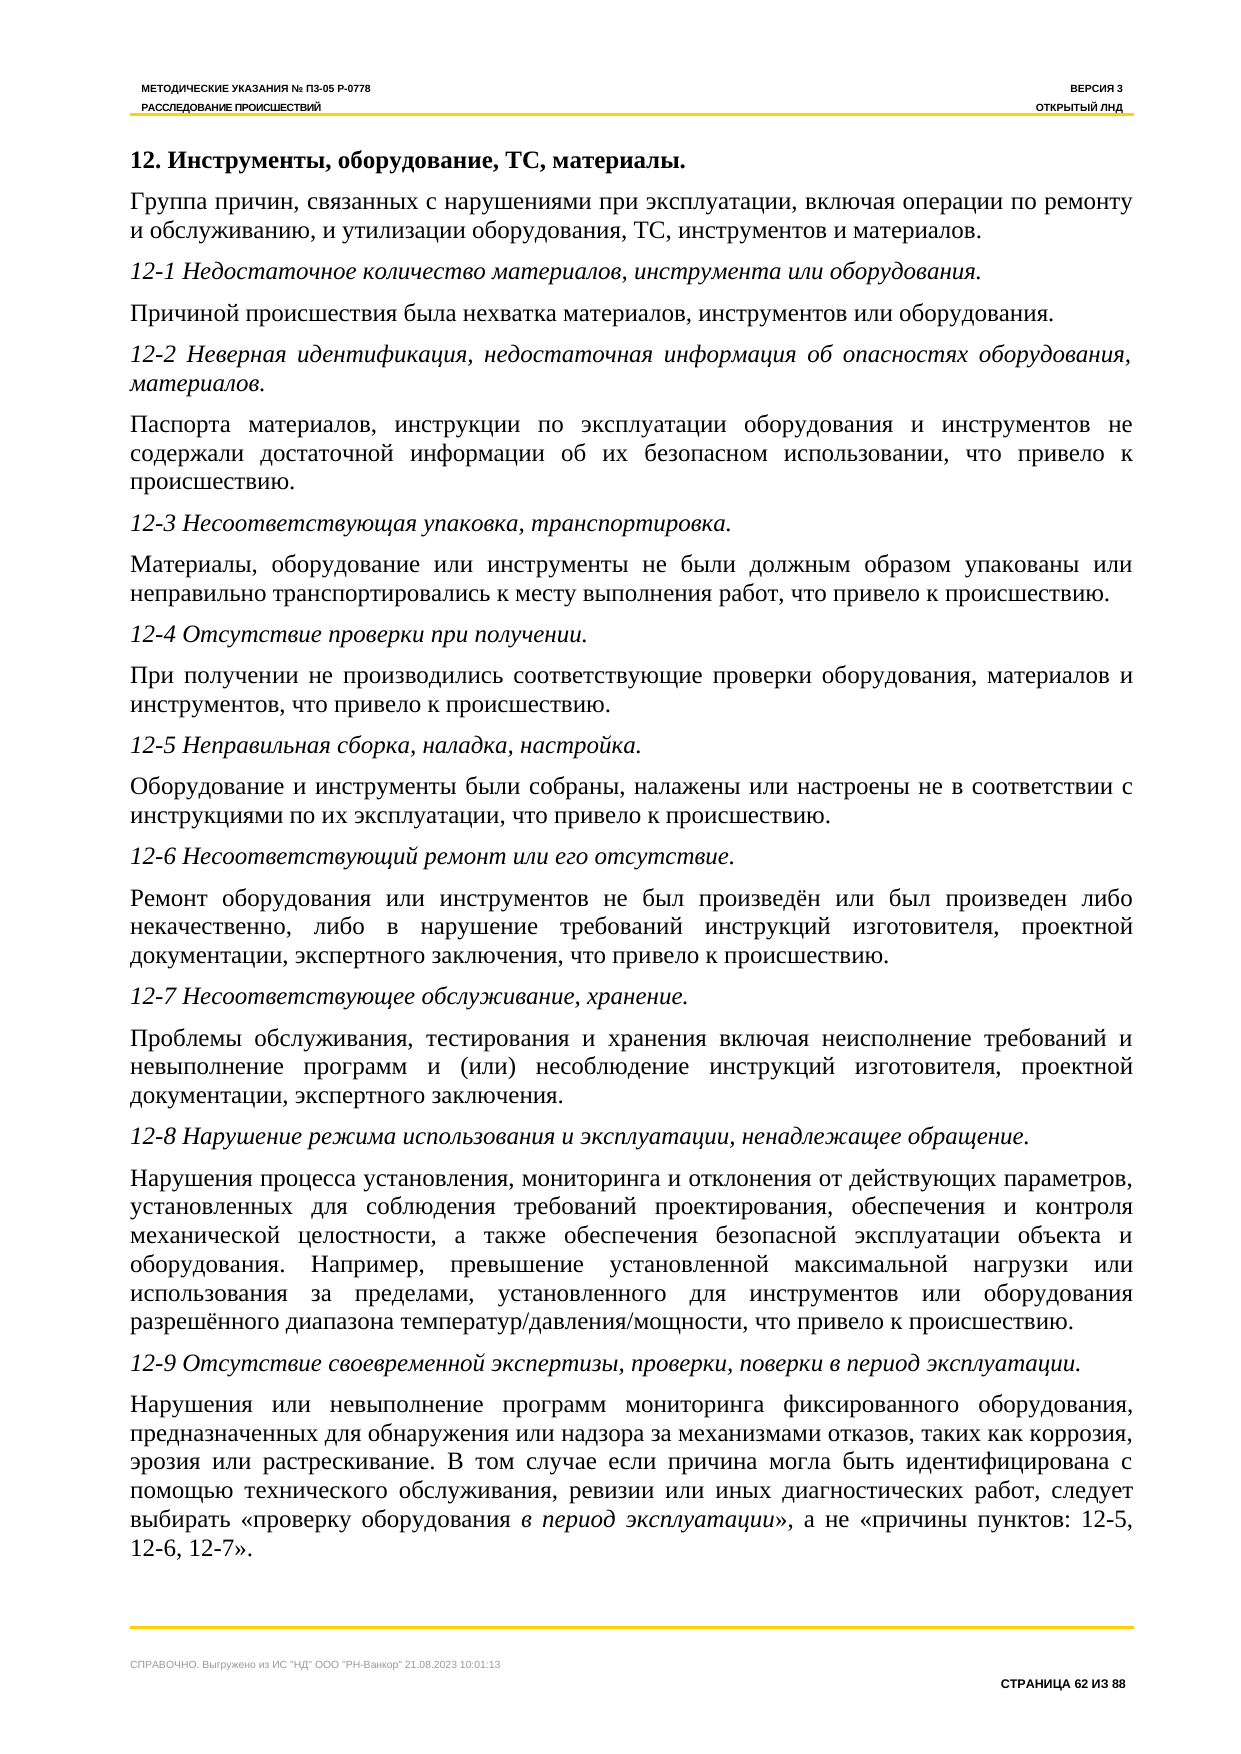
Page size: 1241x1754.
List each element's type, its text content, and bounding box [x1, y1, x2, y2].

text Проблемы обслуживания, тестирования и хранения включая неисполнение требований и невыполнение программ и (или) несоблюдение инструкций изготовителя, проектной документации, экспертного заключения. [130, 1023, 1134, 1109]
text Оборудование и инструменты были собраны, налажены или настроены не в соответствии с инструкциями по их эксплуатации, что привело к происшествию. [130, 771, 1134, 829]
text 12-2 Неверная идентификация, недостаточная информация об опасностях оборудования, материалов. [130, 339, 1134, 396]
text Нарушения процесса установления, мониторинга и отклонения от действующих параметров, установленных для соблюдения требований проектирования, обеспечения и контроля механической целостности, а также обеспечения безопасной эксплуатации объекта и оборудования. Например, превышение установленной максимальной нагрузки или использования за пределами, установленного для инструментов или оборудования разрешённого диапазона температур/давления/мощности, что привело к происшествию. [130, 1163, 1134, 1335]
text Паспорта материалов, инструкции по эксплуатации оборудования и инструментов не содержали достаточной информации об их безопасном использовании, что привело к происшествию. [130, 409, 1134, 495]
text 12-6 Несоответствующий ремонт или его отсутствие. [130, 841, 1134, 870]
text 12-8 Нарушение режима использования и эксплуатации, ненадлежащее обращение. [130, 1121, 1134, 1150]
text 12-1 Недостаточное количество материалов, инструмента или оборудования. [130, 256, 1134, 285]
text Ремонт оборудования или инструментов не был произведён или был произведен либо некачественно, либо в нарушение требований инструкций изготовителя, проектной документации, экспертного заключения, что привело к происшествию. [130, 883, 1134, 969]
text 12-5 Неправильная сборка, наладка, настройка. [130, 730, 1134, 759]
text Материалы, оборудование или инструменты не были должным образом упакованы или неправильно транспортировались к месту выполнения работ, что привело к происшествию. [130, 549, 1134, 606]
text При получении не производились соответствующие проверки оборудования, материалов и инструментов, что привело к происшествию. [130, 660, 1134, 718]
text Нарушения или невыполнение программ мониторинга фиксированного оборудования, предназначенных для обнаружения или надзора за механизмами отказов, таких как коррозия, эрозия или растрескивание. В том случае если причина могла быть идентифицирована с помощью технического обслуживания, ревизии или иных диагностических работ, следует выбирать «проверку оборудования в период эксплуатации», а не «причины пунктов: 12-5, 12-6, 12-7». [130, 1389, 1134, 1561]
text 12-9 Отсутствие своевременной экспертизы, проверки, поверки в период эксплуатации. [130, 1348, 1134, 1376]
text Причиной происшествия была нехватка материалов, инструментов или оборудования. [130, 298, 1134, 326]
text Группа причин, связанных с нарушениями при эксплуатации, включая операции по ремонту и обслуживанию, и утилизации оборудования, ТС, инструментов и материалов. [130, 186, 1134, 244]
text 12-3 Несоответствующая упаковка, транспортировка. [130, 508, 1134, 536]
text 12-7 Несоответствующее обслуживание, хранение. [130, 981, 1134, 1010]
text 12. Инструменты, оборудование, ТС, материалы. [130, 145, 1134, 174]
text 12-4 Отсутствие проверки при получении. [130, 619, 1134, 648]
